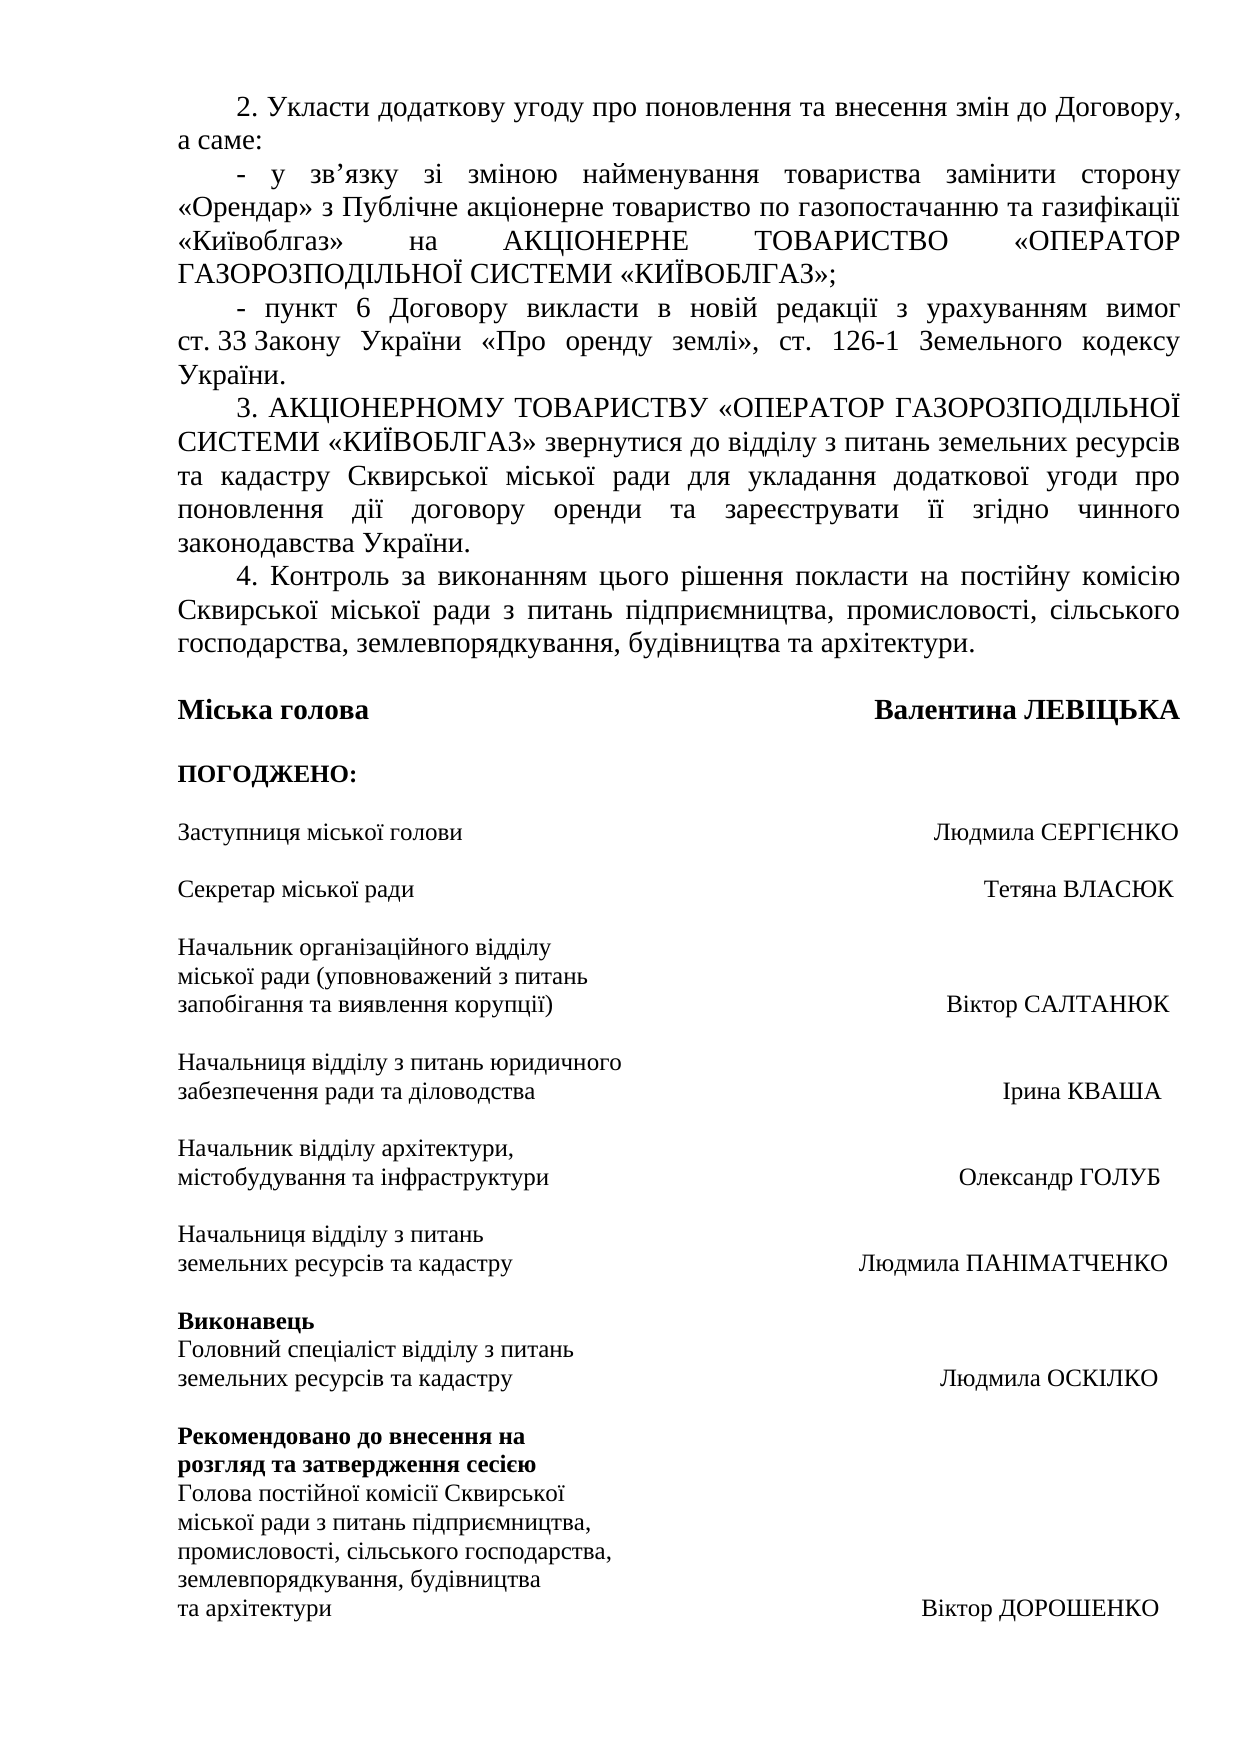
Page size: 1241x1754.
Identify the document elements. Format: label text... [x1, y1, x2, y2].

text землевпорядкування, будівництва [177, 1564, 1181, 1593]
text Начальниця відділу з питань юридичного [177, 1047, 1181, 1076]
text Голова постійної комісії Сквирської [177, 1478, 1181, 1507]
text містобудування та інфраструктури Олександр ГОЛУБ [177, 1162, 1181, 1191]
text Секретар міської ради Тетяна ВЛАСЮК [177, 874, 1181, 903]
text 3. АКЦІОНЕРНОМУ ТОВАРИСТВУ «ОПЕРАТОР ГАЗОРОЗПОДІЛЬНОЇ СИСТЕМИ «КИЇВОБЛГАЗ» звернутися до відділу з питань земельних ресурсів та кадастру Сквирської міської ради для укладання додаткової угоди про поновлення дії договору оренди та зареєструвати її згідно чинного законодавства України. [177, 391, 1181, 558]
text Головний спеціаліст відділу з питань [177, 1334, 1181, 1363]
text - у зв’язку зі зміною найменування товариства замінити сторону «Орендар» з Публічне акціонерне товариство по газопостачанню та газифікації «Київоблгаз» на АКЦІОНЕРНЕ ТОВАРИСТВО «ОПЕРАТОР ГАЗОРОЗПОДІЛЬНОЇ СИСТЕМИ «КИЇВОБЛГАЗ»; [177, 156, 1181, 290]
text земельних ресурсів та кадастру Людмила ПАНІМАТЧЕНКО [177, 1248, 1181, 1277]
text Міська голова Валентина ЛЕВІЦЬКА [177, 692, 1181, 726]
text забезпечення ради та діловодства Ірина КВАША [177, 1076, 1181, 1104]
text та архітектури Віктор ДОРОШЕНКО [177, 1593, 1181, 1622]
text розгляд та затвердження сесією [177, 1449, 1181, 1478]
text Начальник організаційного відділу [177, 932, 1181, 961]
text - пункт 6 Договору викласти в новій редакції з урахуванням вимог ст. 33 Закону України «Про оренду землі», ст. 126-1 Земельного кодексу України. [177, 290, 1181, 391]
text Виконавець [177, 1306, 1181, 1334]
text земельних ресурсів та кадастру Людмила ОСКІЛКО [177, 1363, 1181, 1392]
text міської ради з питань підприємництва, [177, 1507, 1181, 1536]
text Начальник відділу архітектури, [177, 1133, 1181, 1162]
text Начальниця відділу з питань [177, 1219, 1181, 1248]
text Рекомендовано до внесення на [177, 1421, 1181, 1449]
text промисловості, сільського господарства, [177, 1536, 1181, 1564]
text запобігання та виявлення корупції) Віктор САЛТАНЮК [177, 989, 1181, 1018]
text ПОГОДЖЕНО: [177, 759, 1181, 788]
text міської ради (уповноважений з питань [177, 961, 1181, 989]
text 2. Укласти додаткову угоду про поновлення та внесення змін до Договору, а саме: [177, 89, 1181, 156]
text Заступниця міської голови Людмила СЕРГІЄНКО [177, 817, 1181, 846]
text 4. Контроль за виконанням цього рішення покласти на постійну комісію Сквирської міської ради з питань підприємництва, промисловості, сільського господарства, землевпорядкування, будівництва та архітектури. [177, 558, 1181, 659]
